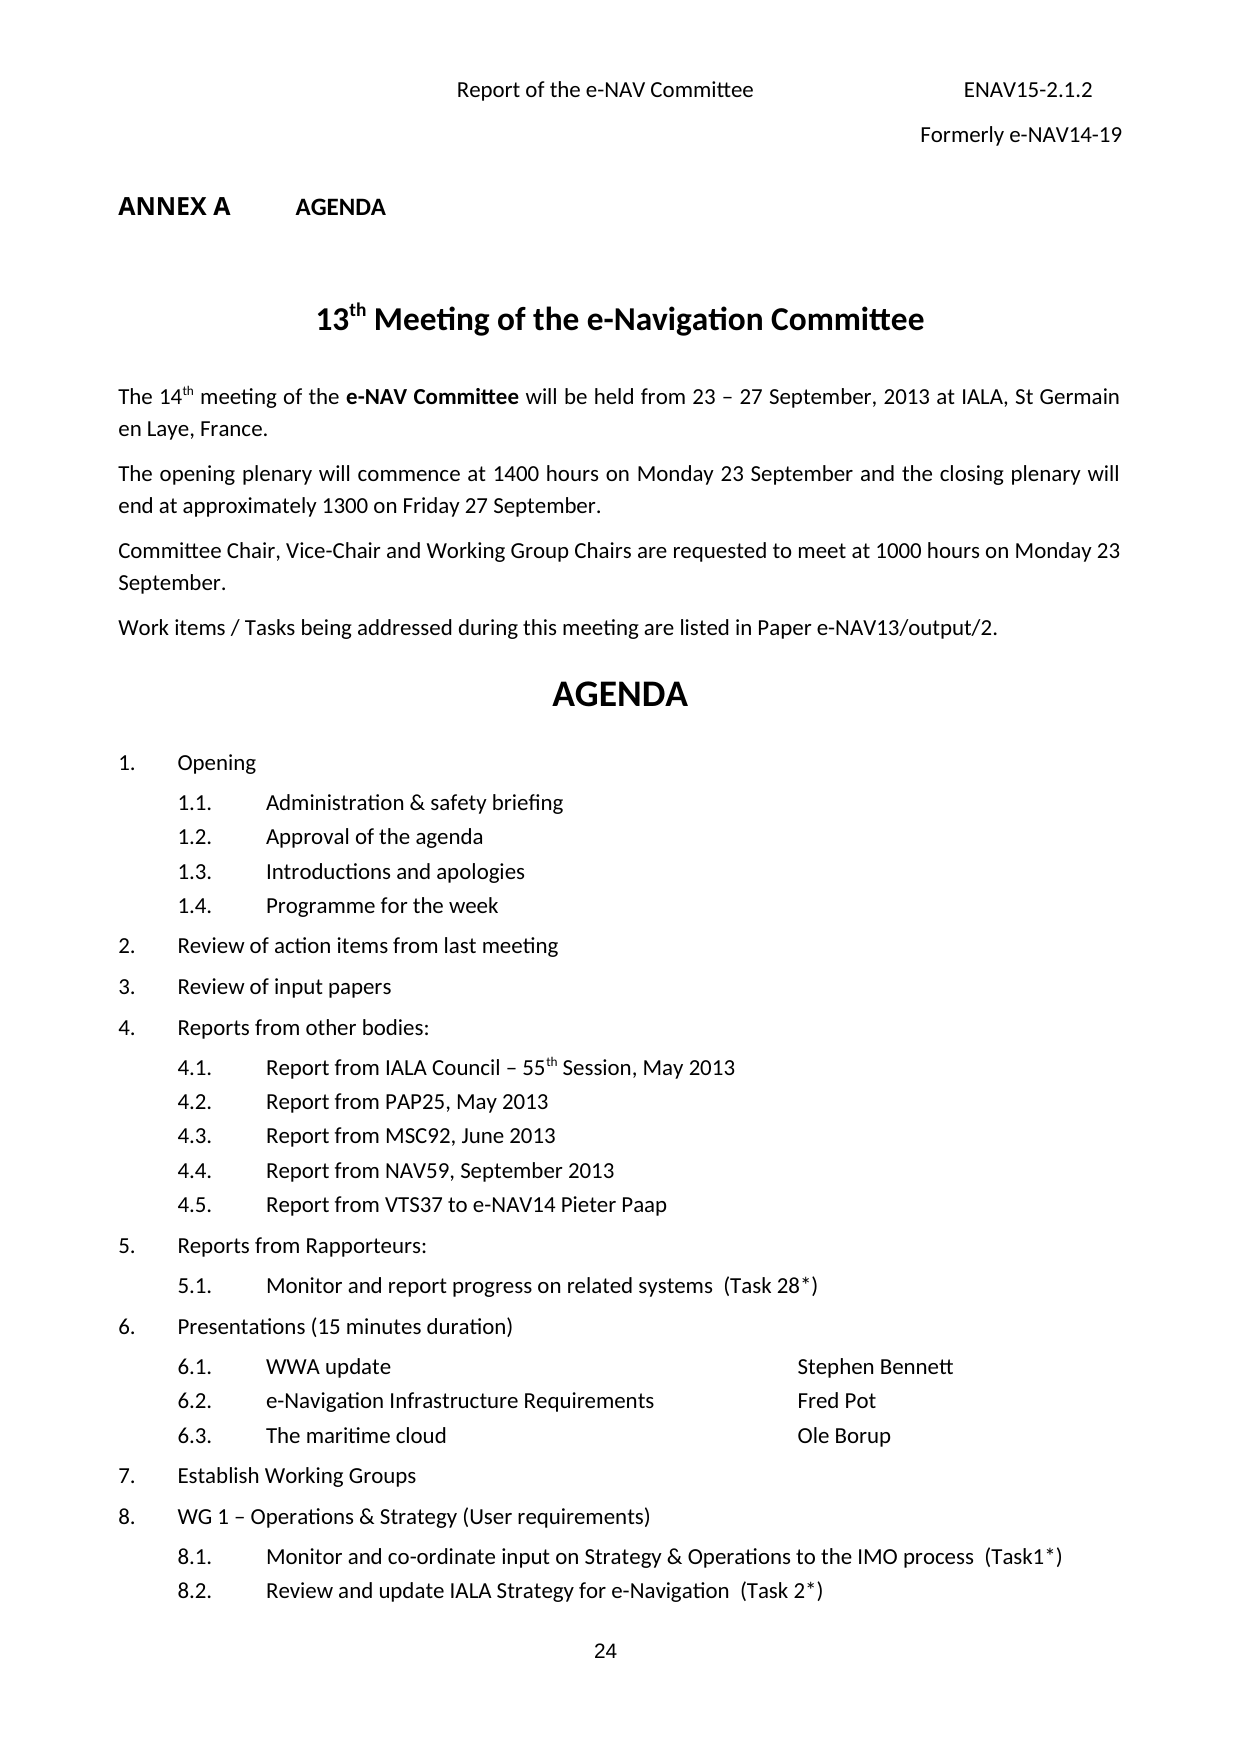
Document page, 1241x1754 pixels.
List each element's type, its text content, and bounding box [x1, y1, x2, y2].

text Review of action items from last meeting [118, 932, 1122, 959]
text Agenda [118, 189, 1122, 223]
text Report from VTS37 to e-NAV14 Pieter Paap [177, 1190, 1122, 1218]
text e-Navigation Infrastructure Requirements Fred Pot [177, 1387, 1122, 1414]
text Report from IALA Council – 55th Session, May 2013 [177, 1053, 1122, 1081]
text 13th Meeting of the e-Navigation Committee [118, 298, 1122, 339]
text Reports from Rapporteurs: [118, 1231, 1122, 1259]
text WWA update Stephen Bennett [177, 1352, 1122, 1380]
text Administration & safety briefing [177, 788, 1122, 816]
text AGENDA [118, 670, 1122, 716]
text The 14th meeting of the e-NAV Committee will be held from 23 – 27 September, 2013 at IALA, St Germain en Laye, France. [118, 382, 1122, 442]
text Presentations (15 minutes duration) [118, 1312, 1122, 1340]
text Monitor and co-ordinate input on Strategy & Operations to the IMO process (Task1*) [177, 1542, 1122, 1570]
text The opening plenary will commence at 1400 hours on Monday 23 September and the closing plenary will end at approximately 1300 on Friday 27 September. [118, 459, 1122, 519]
text Report from PAP25, May 2013 [177, 1087, 1122, 1115]
text Report from NAV59, September 2013 [177, 1156, 1122, 1184]
text Approval of the agenda [177, 822, 1122, 851]
text Review of input papers [118, 972, 1122, 1000]
text Monitor and report progress on related systems (Task 28*) [177, 1271, 1122, 1299]
text Programme for the week [177, 891, 1122, 919]
text The maritime cloud Ole Borup [177, 1421, 1122, 1449]
text WG 1 – Operations & Strategy (User requirements) [118, 1502, 1122, 1530]
text Committee Chair, Vice-Chair and Working Group Chairs are requested to meet at 1000 hours on Monday 23 September. [118, 536, 1122, 596]
text Review and update IALA Strategy for e-Navigation (Task 2*) [177, 1577, 1122, 1605]
text Report from MSC92, June 2013 [177, 1122, 1122, 1150]
text Opening [118, 748, 1122, 776]
text Introductions and apologies [177, 857, 1122, 885]
text Reports from other bodies: [118, 1013, 1122, 1041]
text Work items / Tasks being addressed during this meeting are listed in Paper e-NAV13/output/2. [118, 613, 1122, 641]
text Establish Working Groups [118, 1461, 1122, 1489]
